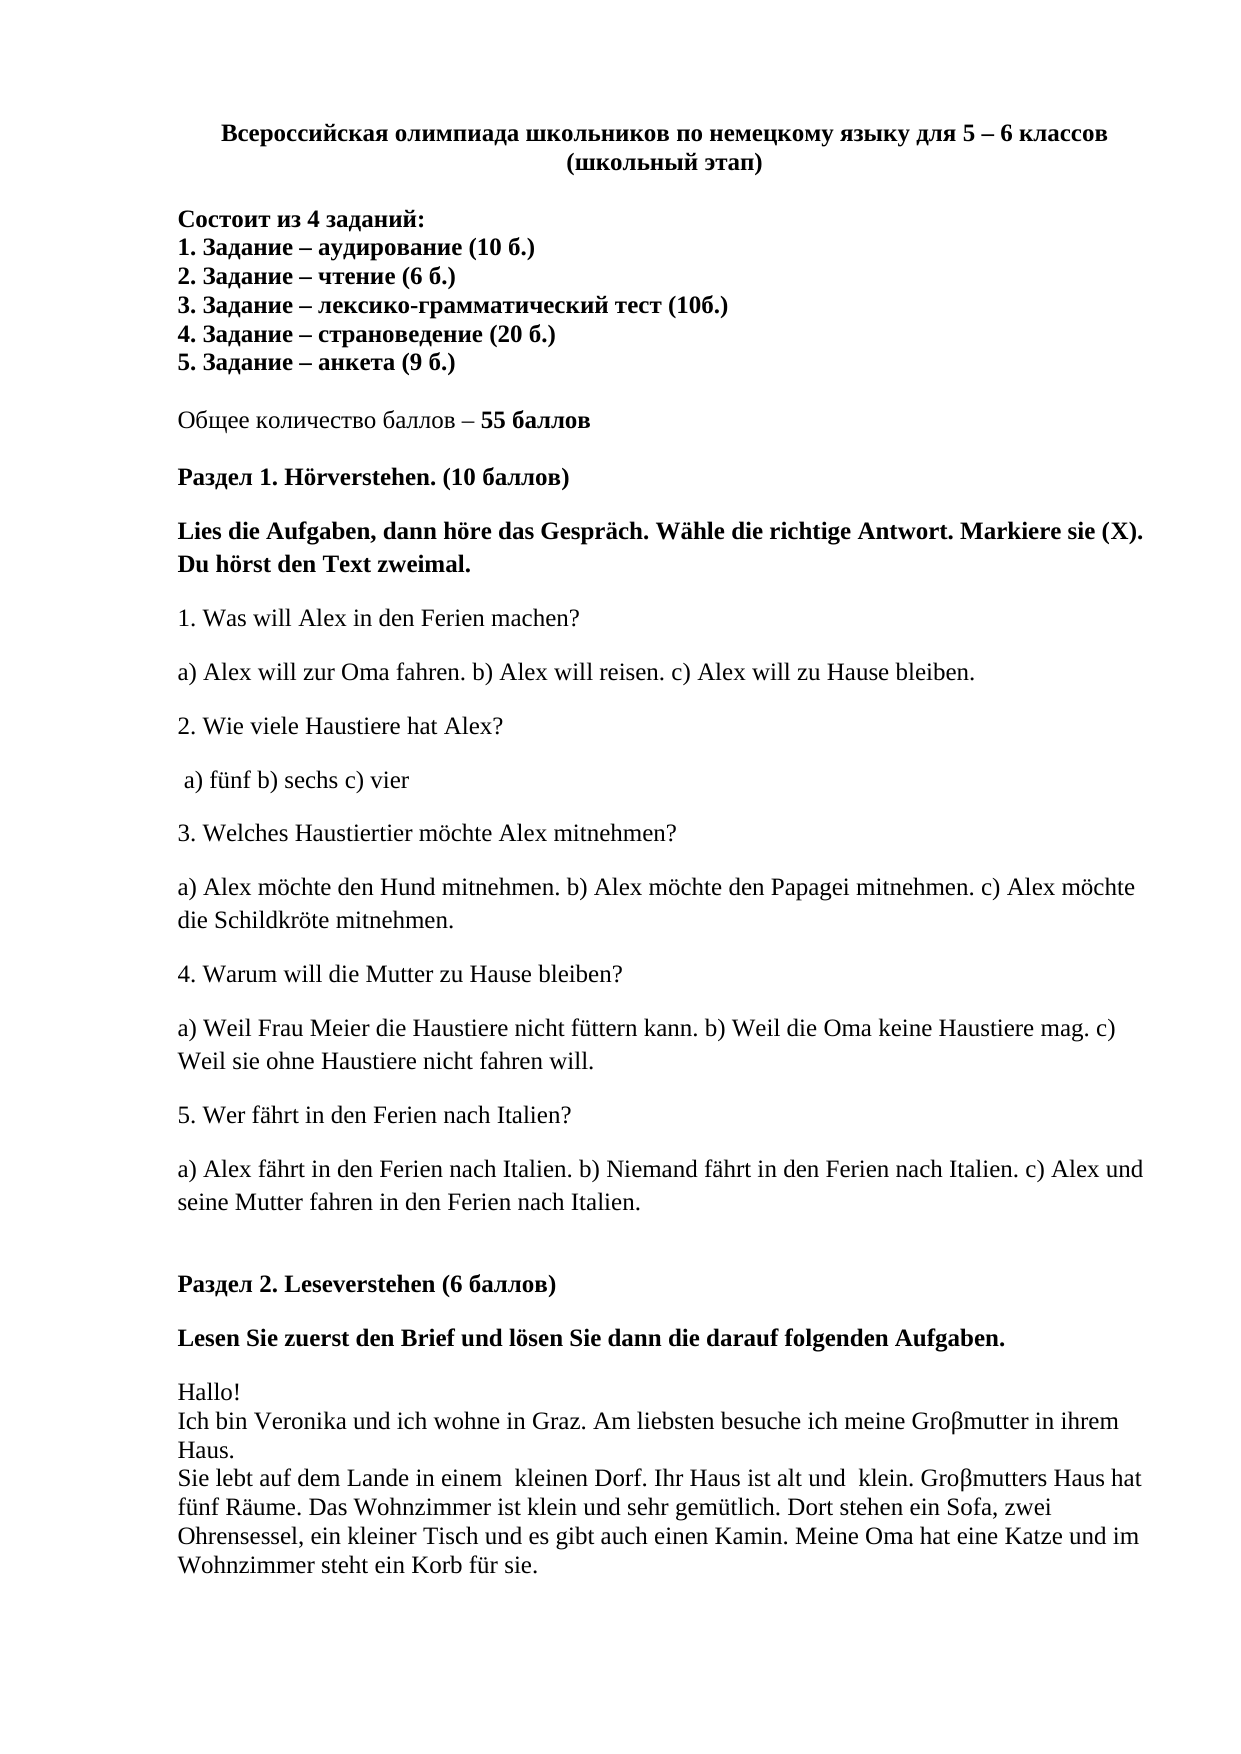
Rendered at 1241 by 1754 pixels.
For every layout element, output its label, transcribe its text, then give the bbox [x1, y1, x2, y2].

text 5. Wer fährt in den Ferien nach Italien? [177, 1100, 1152, 1129]
text Состоит из 4 заданий: [177, 204, 1152, 232]
text Hallo! [177, 1377, 1152, 1406]
text 3. Задание – лексико-грамматический тест (10б.) [177, 290, 1152, 319]
text 4. Задание – страноведение (20 б.) [177, 319, 1152, 347]
text Sie lebt auf dem Lande in einem kleinen Dorf. Ihr Haus ist alt und klein. Groβmutters Haus hat fünf Räume. Das Wohnzimmer ist klein und sehr gemütlich. Dort stehen ein Sofa, zwei Ohrensessel, ein kleiner Tisch und es gibt auch einen Kamin. Meine Oma hat eine Katze und im Wohnzimmer steht ein Korb für sie. [177, 1463, 1152, 1578]
text Lesen Sie zuerst den Brief und lösen Sie dann die darauf folgenden Aufgaben. [177, 1323, 1152, 1352]
text a) Alex möchte den Hund mitnehmen. b) Alex möchte den Papagei mitnehmen. c) Alex möchte die Schildkröte mitnehmen. [177, 872, 1152, 934]
text 2. Wie viele Haustiere hat Alex? [177, 711, 1152, 739]
text a) Weil Frau Meier die Haustiere nicht füttern kann. b) Weil die Oma keine Haustiere mag. c) Weil sie ohne Haustiere nicht fahren will. [177, 1013, 1152, 1075]
text Lies die Aufgaben, dann höre das Gespräch. Wähle die richtige Antwort. Markiere sie (Х). Du hörst den Text zweimal. [177, 516, 1152, 578]
text а) Alex fährt in den Ferien nach Italien. b) Niemand fährt in den Ferien nach Italien. c) Alex und seine Mutter fahren in den Ferien nach Italien. [177, 1154, 1152, 1216]
text Всероссийская олимпиада школьников по немецкому языку для 5 – 6 классов (школьный этап) [177, 118, 1152, 176]
text 4. Warum will die Mutter zu Hause bleiben? [177, 959, 1152, 988]
text 3. Welches Haustiertier möchte Alex mitnehmen? [177, 818, 1152, 847]
text a) fünf b) sechs c) vier [177, 765, 1152, 793]
text 5. Задание – анкета (9 б.) [177, 347, 1152, 376]
text 2. Задание – чтение (6 б.) [177, 261, 1152, 290]
text Раздел 1. Hörverstehen. (10 баллов) [177, 462, 1152, 491]
text 1. Was will Alex in den Ferien machen? [177, 603, 1152, 632]
text Общее количество баллов – 55 баллов [177, 405, 1152, 434]
text Раздел 2. Leseverstehen (6 баллов) [177, 1269, 1152, 1298]
text Ich bin Veronika und ich wohne in Graz. Am liebsten besuche ich meine Groβmutter in ihrem Haus. [177, 1406, 1152, 1463]
text 1. Задание – аудирование (10 б.) [177, 232, 1152, 261]
text a) Alex will zur Oma fahren. b) Alex will reisen. c) Alex will zu Hause bleiben. [177, 657, 1152, 686]
